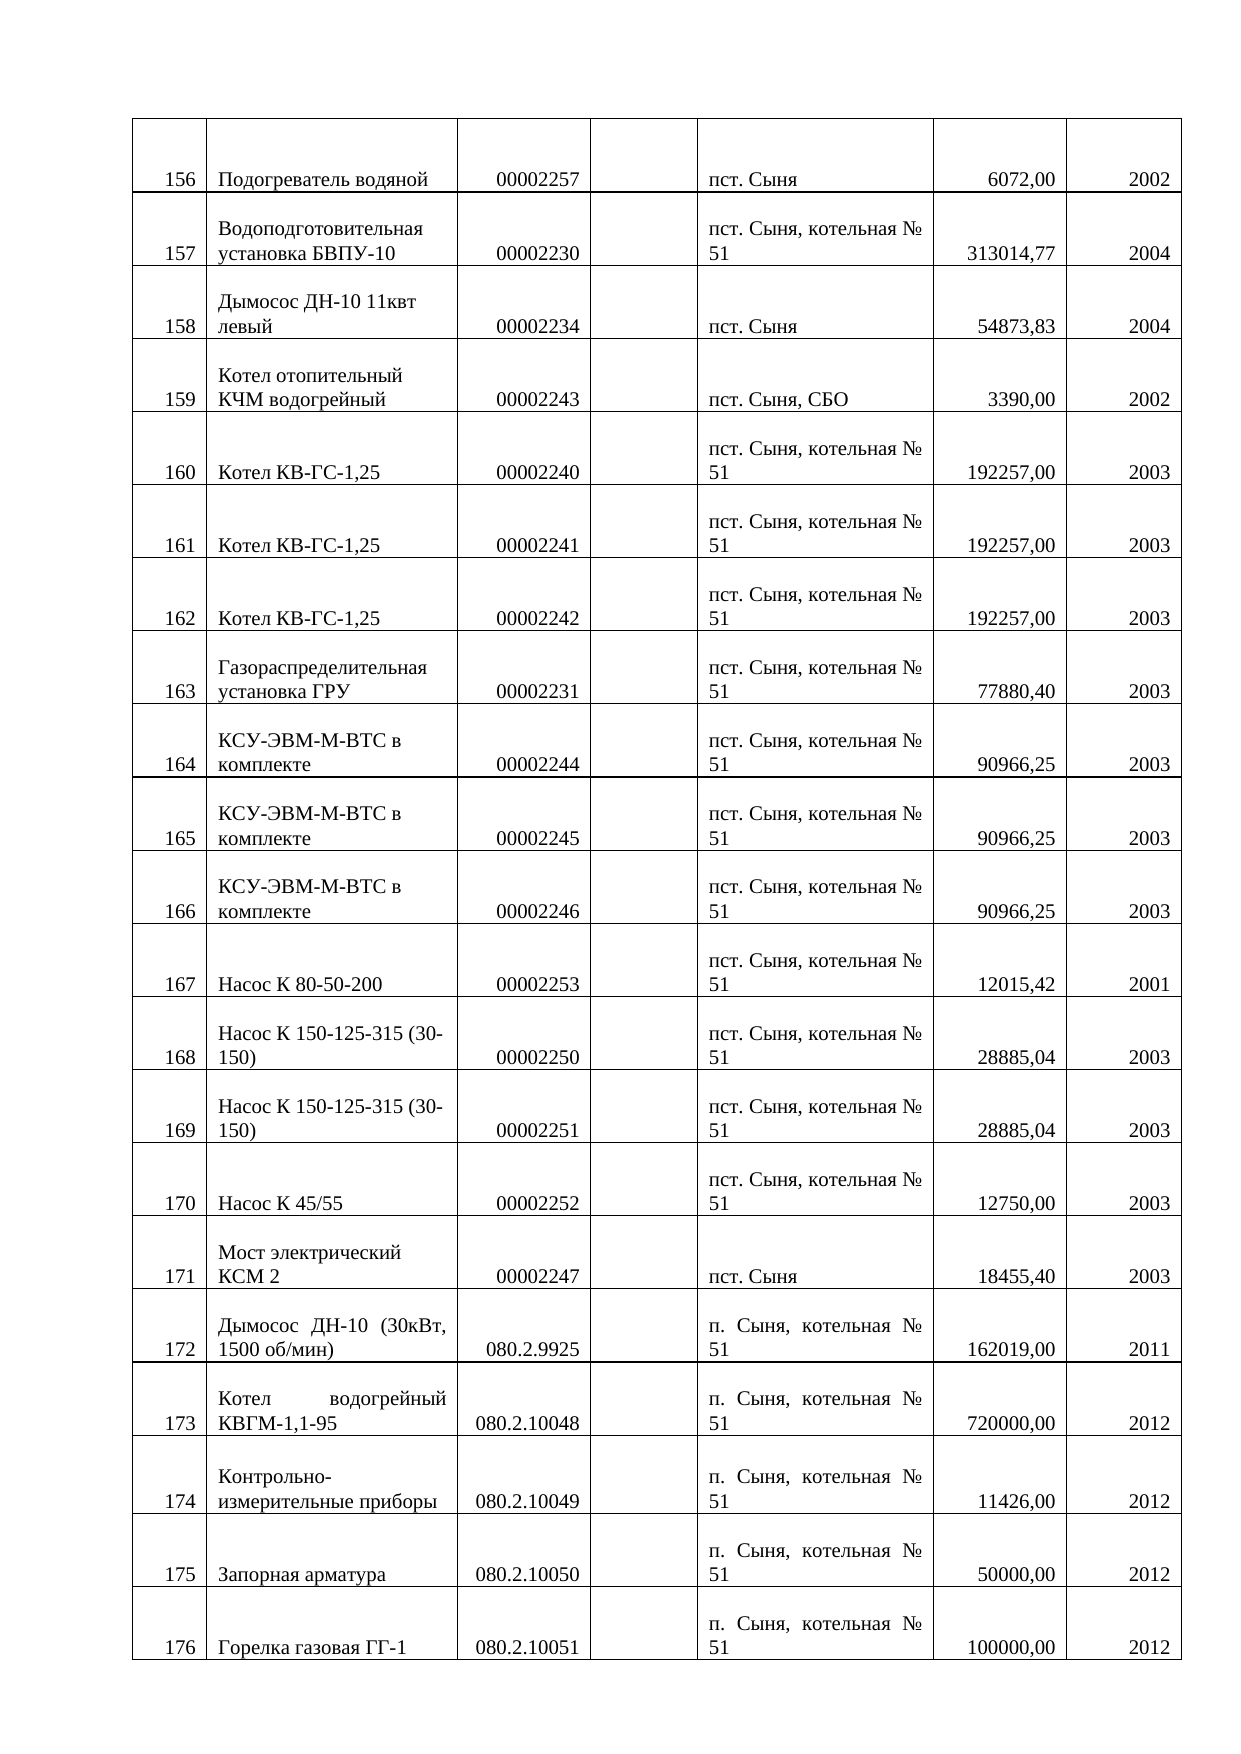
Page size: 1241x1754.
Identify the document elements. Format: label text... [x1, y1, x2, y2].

table_cell 90966,25 [934, 851, 1066, 923]
table_cell [591, 851, 697, 923]
table_cell Насос К 150-125-315 (30-150) [207, 1070, 457, 1142]
table_cell 2003 [1067, 704, 1181, 776]
table_cell 2002 [1067, 119, 1181, 191]
table_cell Дымосос ДН-10 (30кВт, 1500 об/мин) [207, 1289, 457, 1361]
table_cell [591, 704, 697, 776]
table_cell пст. Сыня, котельная № 51 [698, 997, 933, 1069]
table_cell 90966,25 [934, 778, 1066, 849]
table_cell [591, 1070, 697, 1142]
table_cell [591, 1587, 697, 1659]
table_cell 2004 [1067, 266, 1181, 338]
table_cell 164 [133, 704, 206, 776]
table_cell КСУ-ЭВМ-М-ВТС в комплекте [207, 704, 457, 776]
table_cell [591, 339, 697, 411]
table_cell 175 [133, 1514, 206, 1586]
table_cell 00002244 [458, 704, 590, 776]
table_cell 313014,77 [934, 193, 1066, 264]
table_cell Подогреватель водяной [207, 119, 457, 191]
table_cell 00002242 [458, 558, 590, 630]
table_cell [591, 631, 697, 703]
table_cell пст. Сыня, котельная № 51 [698, 1070, 933, 1142]
table_cell [591, 1216, 697, 1288]
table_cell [698, 1587, 933, 1659]
table_cell 3390,00 [934, 339, 1066, 411]
table_cell 174 [133, 1436, 206, 1513]
table_cell пст. Сыня, СБО [698, 339, 933, 411]
table_cell Насос К 150-125-315 (30-150) [207, 997, 457, 1069]
table_cell 00002250 [458, 997, 590, 1069]
table_cell 00002245 [458, 778, 590, 849]
table_cell 2012 [1067, 1587, 1181, 1659]
table_cell [591, 193, 697, 264]
table_cell 168 [133, 997, 206, 1069]
table_cell 2003 [1067, 778, 1181, 849]
table_cell Котел КВ-ГС-1,25 [207, 412, 457, 484]
table_cell 2004 [1067, 193, 1181, 264]
table_cell пст. Сыня, котельная № 51 [698, 558, 933, 630]
table_cell 156 [133, 119, 206, 191]
table_cell 080.2.10050 [458, 1514, 590, 1586]
table_cell Котел КВ-ГС-1,25 [207, 558, 457, 630]
table_cell 2003 [1067, 558, 1181, 630]
table_cell п. Сыня, котельная № 51 [698, 1436, 933, 1513]
table_cell 166 [133, 851, 206, 923]
table_cell 00002246 [458, 851, 590, 923]
table_cell [591, 485, 697, 557]
table_cell 2003 [1067, 1216, 1181, 1288]
table_cell 00002241 [458, 485, 590, 557]
table_cell Газораспределительная установка ГРУ [207, 631, 457, 703]
table_cell [591, 924, 697, 996]
table_cell п. Сыня, котельная № 51 [698, 1363, 933, 1434]
table_cell 00002230 [458, 193, 590, 264]
table_cell 162019,00 [934, 1289, 1066, 1361]
table_cell 00002240 [458, 412, 590, 484]
table_cell 2012 [1067, 1363, 1181, 1434]
table_cell пст. Сыня, котельная № 51 [698, 631, 933, 703]
table_cell Котел отопительный КЧМ водогрейный [207, 339, 457, 411]
table_cell пст. Сыня, котельная № 51 [698, 924, 933, 996]
table_cell пст. Сыня, котельная № 51 [698, 704, 933, 776]
table_cell 162 [133, 558, 206, 630]
table_cell 167 [133, 924, 206, 996]
table_cell 00002234 [458, 266, 590, 338]
table_cell [591, 1514, 697, 1586]
table_cell 2003 [1067, 851, 1181, 923]
table_cell 00002247 [458, 1216, 590, 1288]
table_cell пст. Сыня [698, 1216, 933, 1288]
table_cell 192257,00 [934, 412, 1066, 484]
table_cell 00002257 [458, 119, 590, 191]
table_cell 159 [133, 339, 206, 411]
table_cell 158 [133, 266, 206, 338]
table_cell [591, 997, 697, 1069]
table_cell 90966,25 [934, 704, 1066, 776]
table_cell 176 [133, 1587, 206, 1659]
table_cell 2003 [1067, 1143, 1181, 1215]
table_cell 2012 [1067, 1514, 1181, 1586]
table_cell [591, 558, 697, 630]
table_cell 165 [133, 778, 206, 849]
table_cell 12015,42 [934, 924, 1066, 996]
table_cell пст. Сыня, котельная № 51 [698, 778, 933, 849]
table_cell Котел водогрейный КВГМ-1,1-95 [207, 1363, 457, 1434]
table_cell п. Сыня, котельная № 51 [698, 1514, 933, 1586]
table_cell КСУ-ЭВМ-М-ВТС в комплекте [207, 851, 457, 923]
table_cell 080.2.9925 [458, 1289, 590, 1361]
table_cell 2001 [1067, 924, 1181, 996]
table_cell 11426,00 [934, 1436, 1066, 1513]
table_cell 080.2.10051 [458, 1587, 590, 1659]
table_cell 170 [133, 1143, 206, 1215]
table_cell 54873,83 [934, 266, 1066, 338]
table_cell 720000,00 [934, 1363, 1066, 1434]
table_cell [591, 1363, 697, 1434]
table_cell пст. Сыня, котельная № 51 [698, 851, 933, 923]
table_cell Запорная арматура [207, 1514, 457, 1586]
table_cell 2003 [1067, 412, 1181, 484]
table_cell 171 [133, 1216, 206, 1288]
table_cell 2012 [1067, 1436, 1181, 1513]
table_cell 172 [133, 1289, 206, 1361]
table_cell 00002231 [458, 631, 590, 703]
table_cell 169 [133, 1070, 206, 1142]
table_cell [591, 119, 697, 191]
table_cell Контрольно-измерительные приборы [207, 1436, 457, 1513]
table_cell Котел КВ-ГС-1,25 [207, 485, 457, 557]
table_cell 12750,00 [934, 1143, 1066, 1215]
table_cell 080.2.10049 [458, 1436, 590, 1513]
table_cell 50000,00 [934, 1514, 1066, 1586]
table_cell пст. Сыня, котельная № 51 [698, 485, 933, 557]
table_cell 192257,00 [934, 558, 1066, 630]
table_cell п. Сыня, котельная № 51 [698, 1289, 933, 1361]
table_cell 161 [133, 485, 206, 557]
table_cell 00002252 [458, 1143, 590, 1215]
table_cell Дымосос ДН-10 11квт левый [207, 266, 457, 338]
table_cell 100000,00 [934, 1587, 1066, 1659]
table_cell [591, 412, 697, 484]
table_cell 160 [133, 412, 206, 484]
table_cell пст. Сыня, котельная № 51 [698, 412, 933, 484]
table_cell 28885,04 [934, 997, 1066, 1069]
table_cell 2011 [1067, 1289, 1181, 1361]
table_cell КСУ-ЭВМ-М-ВТС в комплекте [207, 778, 457, 849]
table_cell пст. Сыня, котельная № 51 [698, 1143, 933, 1215]
table_cell 2003 [1067, 485, 1181, 557]
table_cell Горелка газовая ГГ-1 [207, 1587, 457, 1659]
table_cell Мост электрический КСМ 2 [207, 1216, 457, 1288]
table_cell 163 [133, 631, 206, 703]
table_cell [591, 1289, 697, 1361]
table_cell 2003 [1067, 631, 1181, 703]
table_cell 28885,04 [934, 1070, 1066, 1142]
table_cell Насос К 45/55 [207, 1143, 457, 1215]
table_cell пст. Сыня [698, 119, 933, 191]
table_cell 18455,40 [934, 1216, 1066, 1288]
table_cell Водоподготовительная установка БВПУ-10 [207, 193, 457, 264]
table_cell 2003 [1067, 1070, 1181, 1142]
table_cell [591, 1143, 697, 1215]
table_cell 00002253 [458, 924, 590, 996]
table_cell 2003 [1067, 997, 1181, 1069]
table_cell Насос К 80-50-200 [207, 924, 457, 996]
table_cell 080.2.10048 [458, 1363, 590, 1434]
table_cell пст. Сыня [698, 266, 933, 338]
table_cell 2002 [1067, 339, 1181, 411]
table_cell 00002251 [458, 1070, 590, 1142]
table_cell 173 [133, 1363, 206, 1434]
table_cell 77880,40 [934, 631, 1066, 703]
table_cell [591, 1436, 697, 1513]
table_cell 157 [133, 193, 206, 264]
table_cell [591, 266, 697, 338]
table_cell 00002243 [458, 339, 590, 411]
table_cell 6072,00 [934, 119, 1066, 191]
table_cell [591, 778, 697, 849]
table_cell 192257,00 [934, 485, 1066, 557]
table_cell пст. Сыня, котельная № 51 [698, 193, 933, 264]
